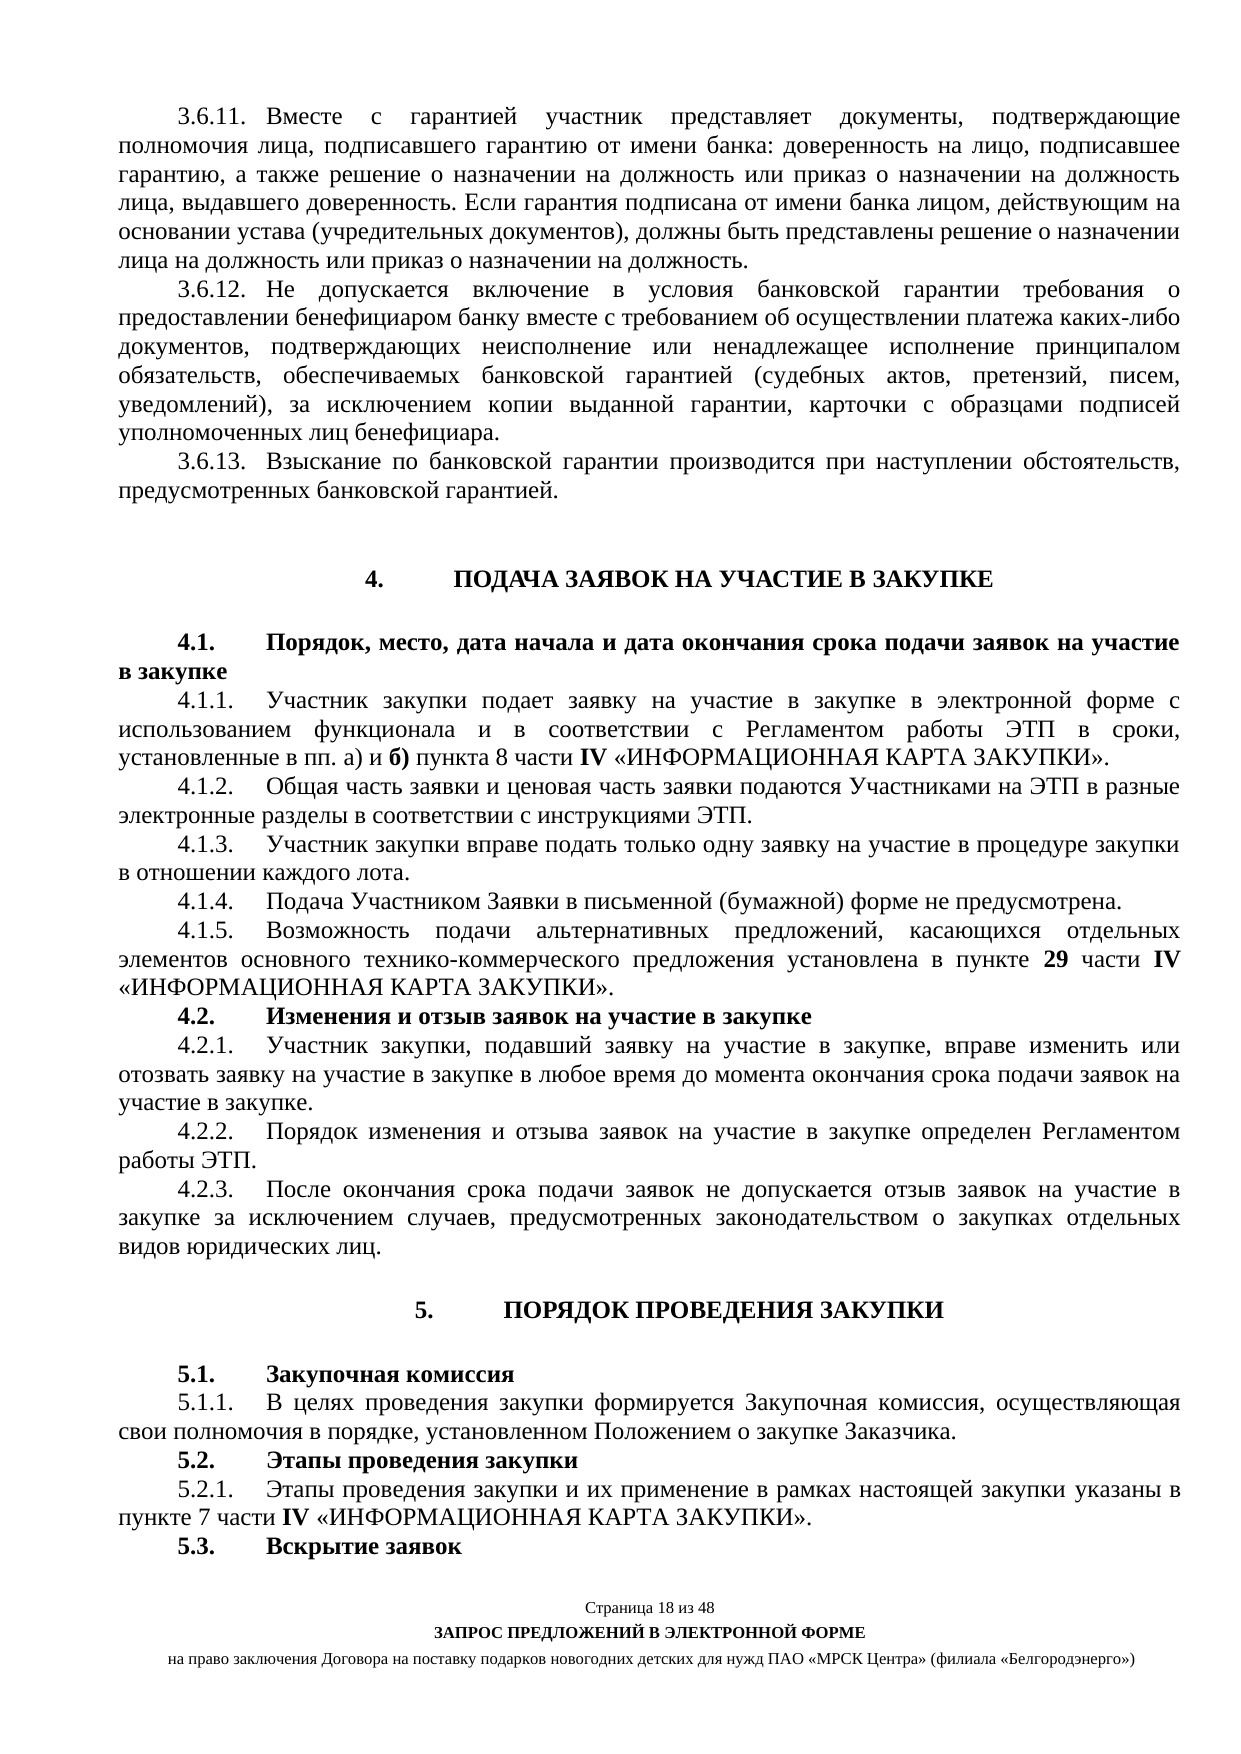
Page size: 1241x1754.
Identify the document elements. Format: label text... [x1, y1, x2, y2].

subtitle Не допускается включение в условия банковской гарантии требования о предоставлении бенефициаром банку вместе с требованием об осуществлении платежа каких-либо документов, подтверждающих неисполнение или ненадлежащее исполнение принципалом обязательств, обеспечиваемых банковской гарантией (судебных актов, претензий, писем, уведомлений), за исключением копии выданной гарантии, карточки с образцами подписей уполномоченных лиц бенефициара. [118, 274, 1181, 446]
subtitle Вскрытие заявок [118, 1531, 1181, 1560]
subtitle Этапы проведения закупки и их применение в рамках настоящей закупки указаны в пункте 7 части IV «ИНФОРМАЦИОННАЯ КАРТА ЗАКУПКИ». [118, 1474, 1181, 1531]
subtitle Участник закупки, подавший заявку на участие в закупке, вправе изменить или отозвать заявку на участие в закупке в любое время до момента окончания срока подачи заявок на участие в закупке. [118, 1030, 1181, 1116]
subtitle Общая часть заявки и ценовая часть заявки подаются Участниками на ЭТП в разные электронные разделы в соответствии с инструкциями ЭТП. [118, 771, 1181, 829]
subtitle Порядок изменения и отзыва заявок на участие в закупке определен Регламентом работы ЭТП. [118, 1116, 1181, 1174]
subtitle После окончания срока подачи заявок не допускается отзыв заявок на участие в закупке за исключением случаев, предусмотренных законодательством о закупках отдельных видов юридических лиц. [118, 1174, 1181, 1260]
subtitle Участник закупки подает заявку на участие в закупке в электронной форме с использованием функционала и в соответствии с Регламентом работы ЭТП в сроки, установленные в пп. а) и б) пункта 8 части IV «ИНФОРМАЦИОННАЯ КАРТА ЗАКУПКИ». [118, 685, 1181, 771]
subtitle Этапы проведения закупки [118, 1445, 1181, 1474]
subtitle Вместе с гарантией участник представляет документы, подтверждающие полномочия лица, подписавшего гарантию от имени банка: доверенность на лицо, подписавшее гарантию, а также решение о назначении на должность или приказ о назначении на должность лица, выдавшего доверенность. Если гарантия подписана от имени банка лицом, действующим на основании устава (учредительных документов), должны быть представлены решение о назначении лица на должность или приказ о назначении на должность. [118, 101, 1181, 274]
subtitle Возможность подачи альтернативных предложений, касающихся отдельных элементов основного технико-коммерческого предложения установлена в пункте 29 части IV «ИНФОРМАЦИОННАЯ КАРТА ЗАКУПКИ». [118, 915, 1181, 1001]
subtitle Порядок, место, дата начала и дата окончания срока подачи заявок на участие в закупке [118, 627, 1181, 685]
subtitle Участник закупки вправе подать только одну заявку на участие в процедуре закупки в отношении каждого лота. [118, 829, 1181, 886]
subtitle В целях проведения закупки формируется Закупочная комиссия, осуществляющая свои полномочия в порядке, установленном Положением о закупке Заказчика. [118, 1387, 1181, 1445]
subtitle ПОДАЧА ЗАЯВОК НА УЧАСТИЕ В ЗАКУПКЕ [118, 564, 1181, 592]
subtitle Закупочная комиссия [118, 1359, 1181, 1387]
subtitle Подача Участником Заявки в письменной (бумажной) форме не предусмотрена. [118, 886, 1181, 915]
subtitle Взыскание по банковской гарантии производится при наступлении обстоятельств, предусмотренных банковской гарантией. [118, 446, 1181, 504]
subtitle ПОРЯДОК ПРОВЕДЕНИЯ ЗАКУПКИ [118, 1295, 1181, 1324]
subtitle Изменения и отзыв заявок на участие в закупке [118, 1001, 1181, 1030]
